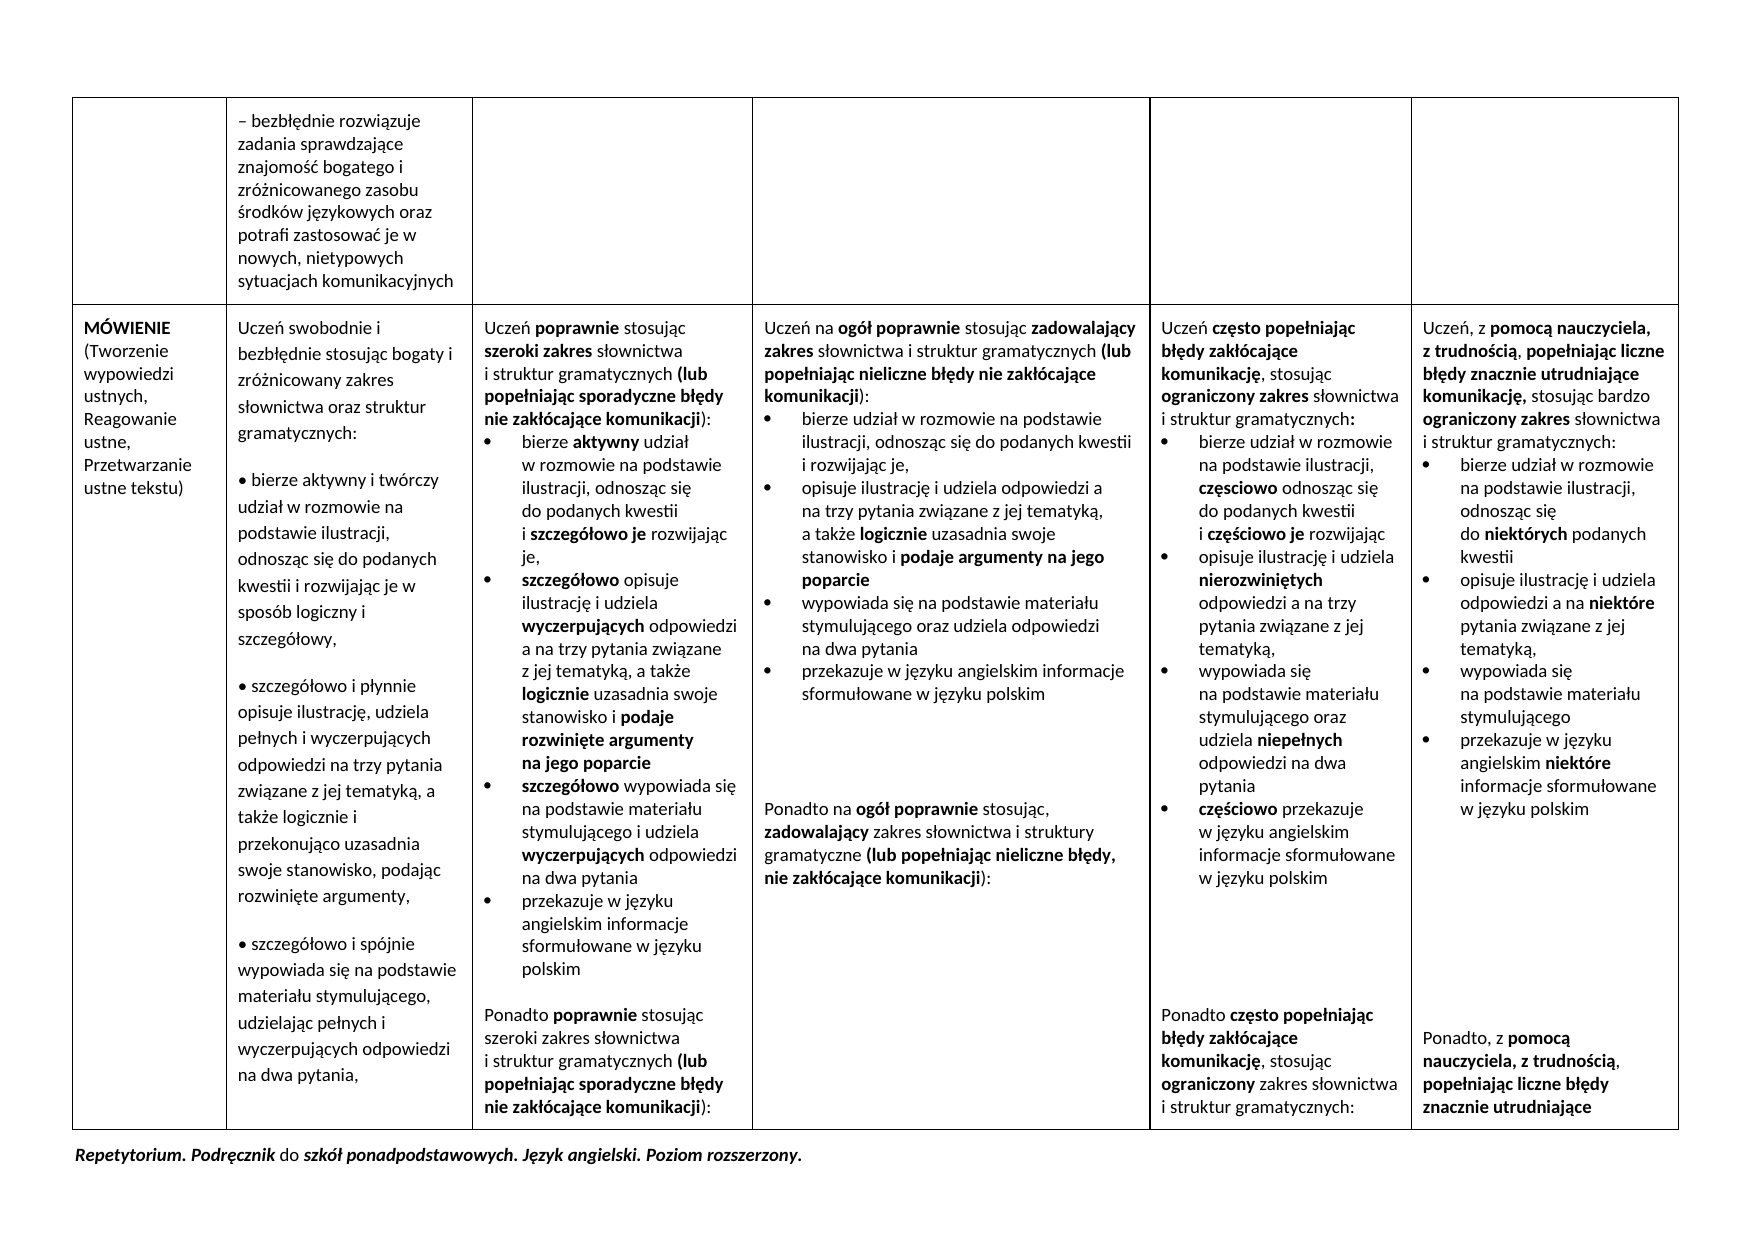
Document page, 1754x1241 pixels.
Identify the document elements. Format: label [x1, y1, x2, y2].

table_cell [73, 305, 226, 1129]
table_cell [753, 305, 1149, 1129]
table_cell [1151, 98, 1411, 304]
table_cell [227, 98, 472, 304]
table_cell [1412, 98, 1678, 304]
table_cell [73, 98, 226, 304]
table_cell [473, 305, 752, 1129]
table_cell [1412, 305, 1678, 1129]
table_cell [227, 305, 472, 1129]
table_cell [473, 98, 752, 304]
table_cell [753, 98, 1149, 304]
table_cell [1151, 305, 1411, 1129]
